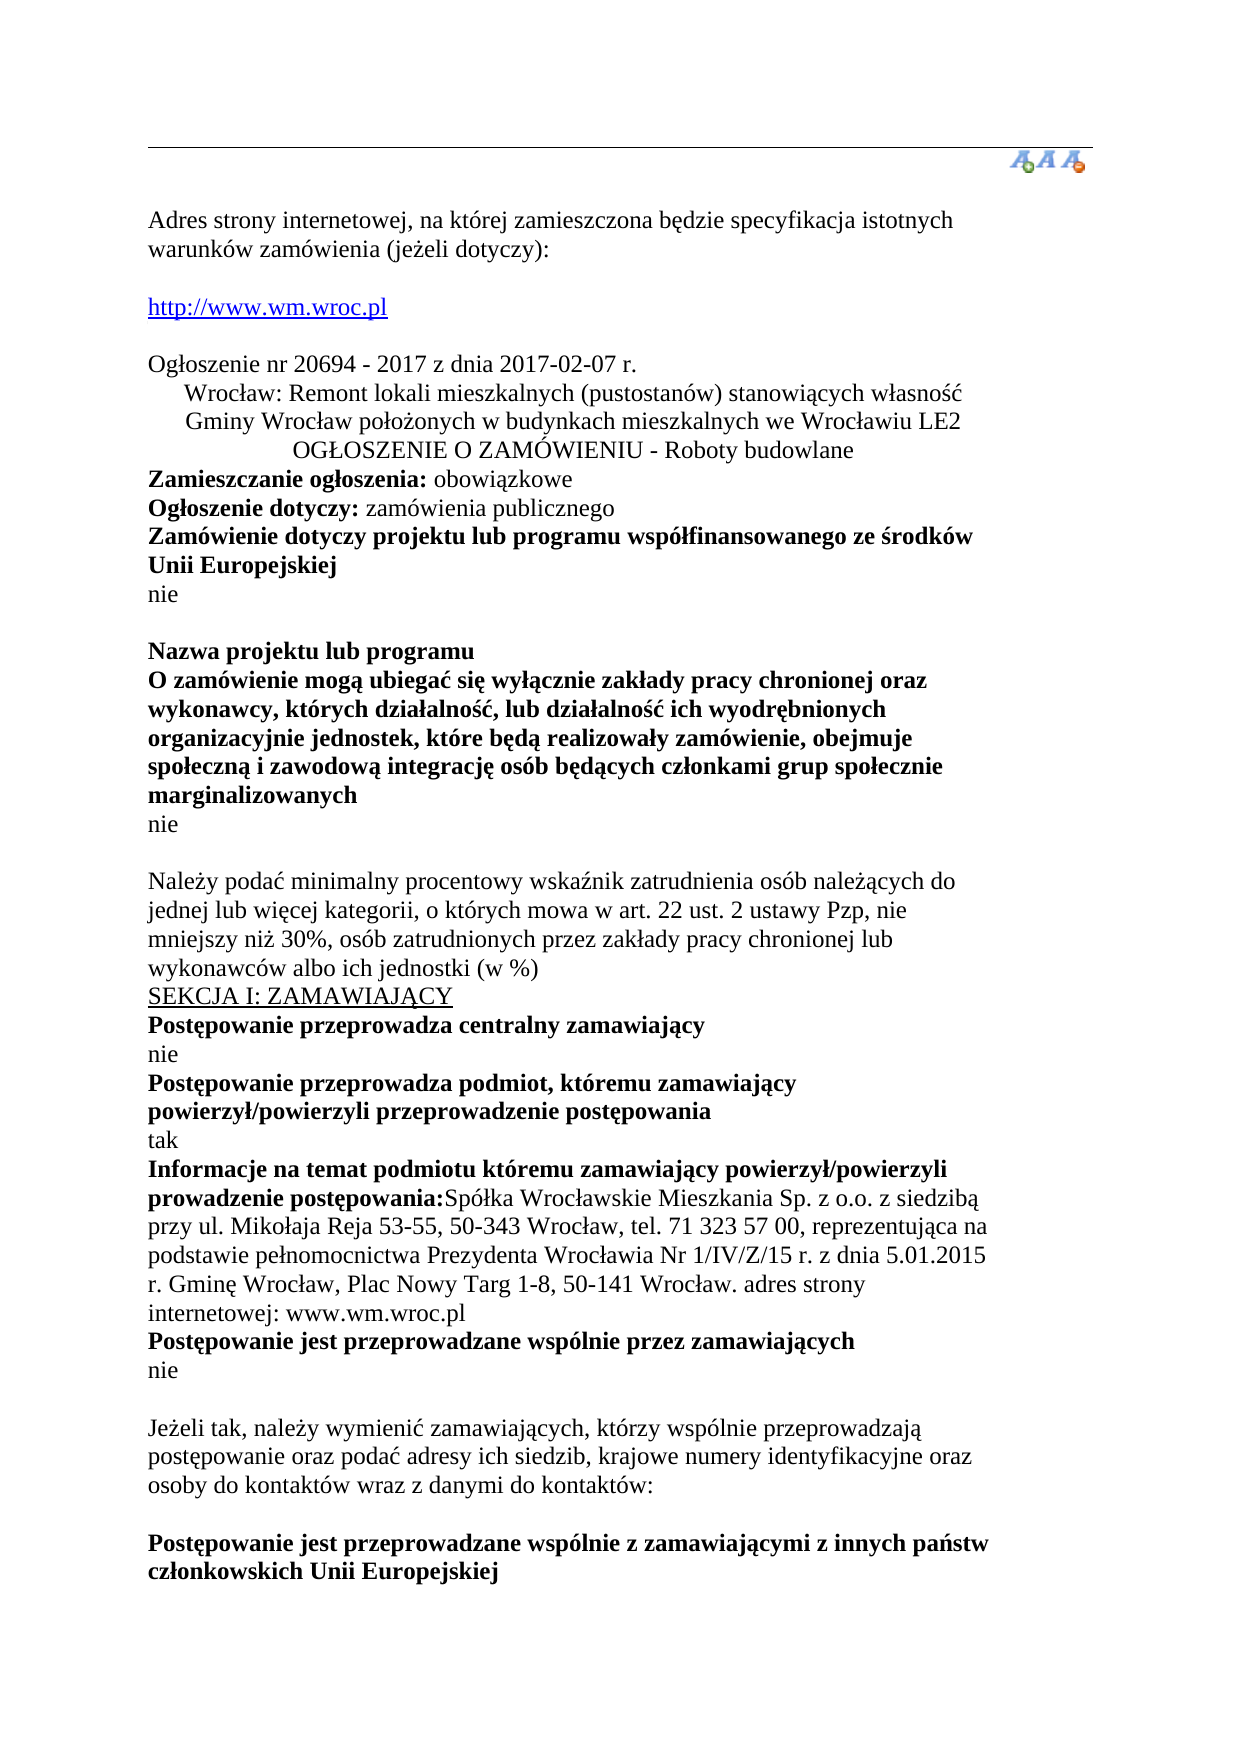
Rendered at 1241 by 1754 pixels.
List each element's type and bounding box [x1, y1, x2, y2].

table_header [999, 148, 1093, 1585]
picture [1008, 148, 1085, 173]
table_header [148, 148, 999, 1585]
